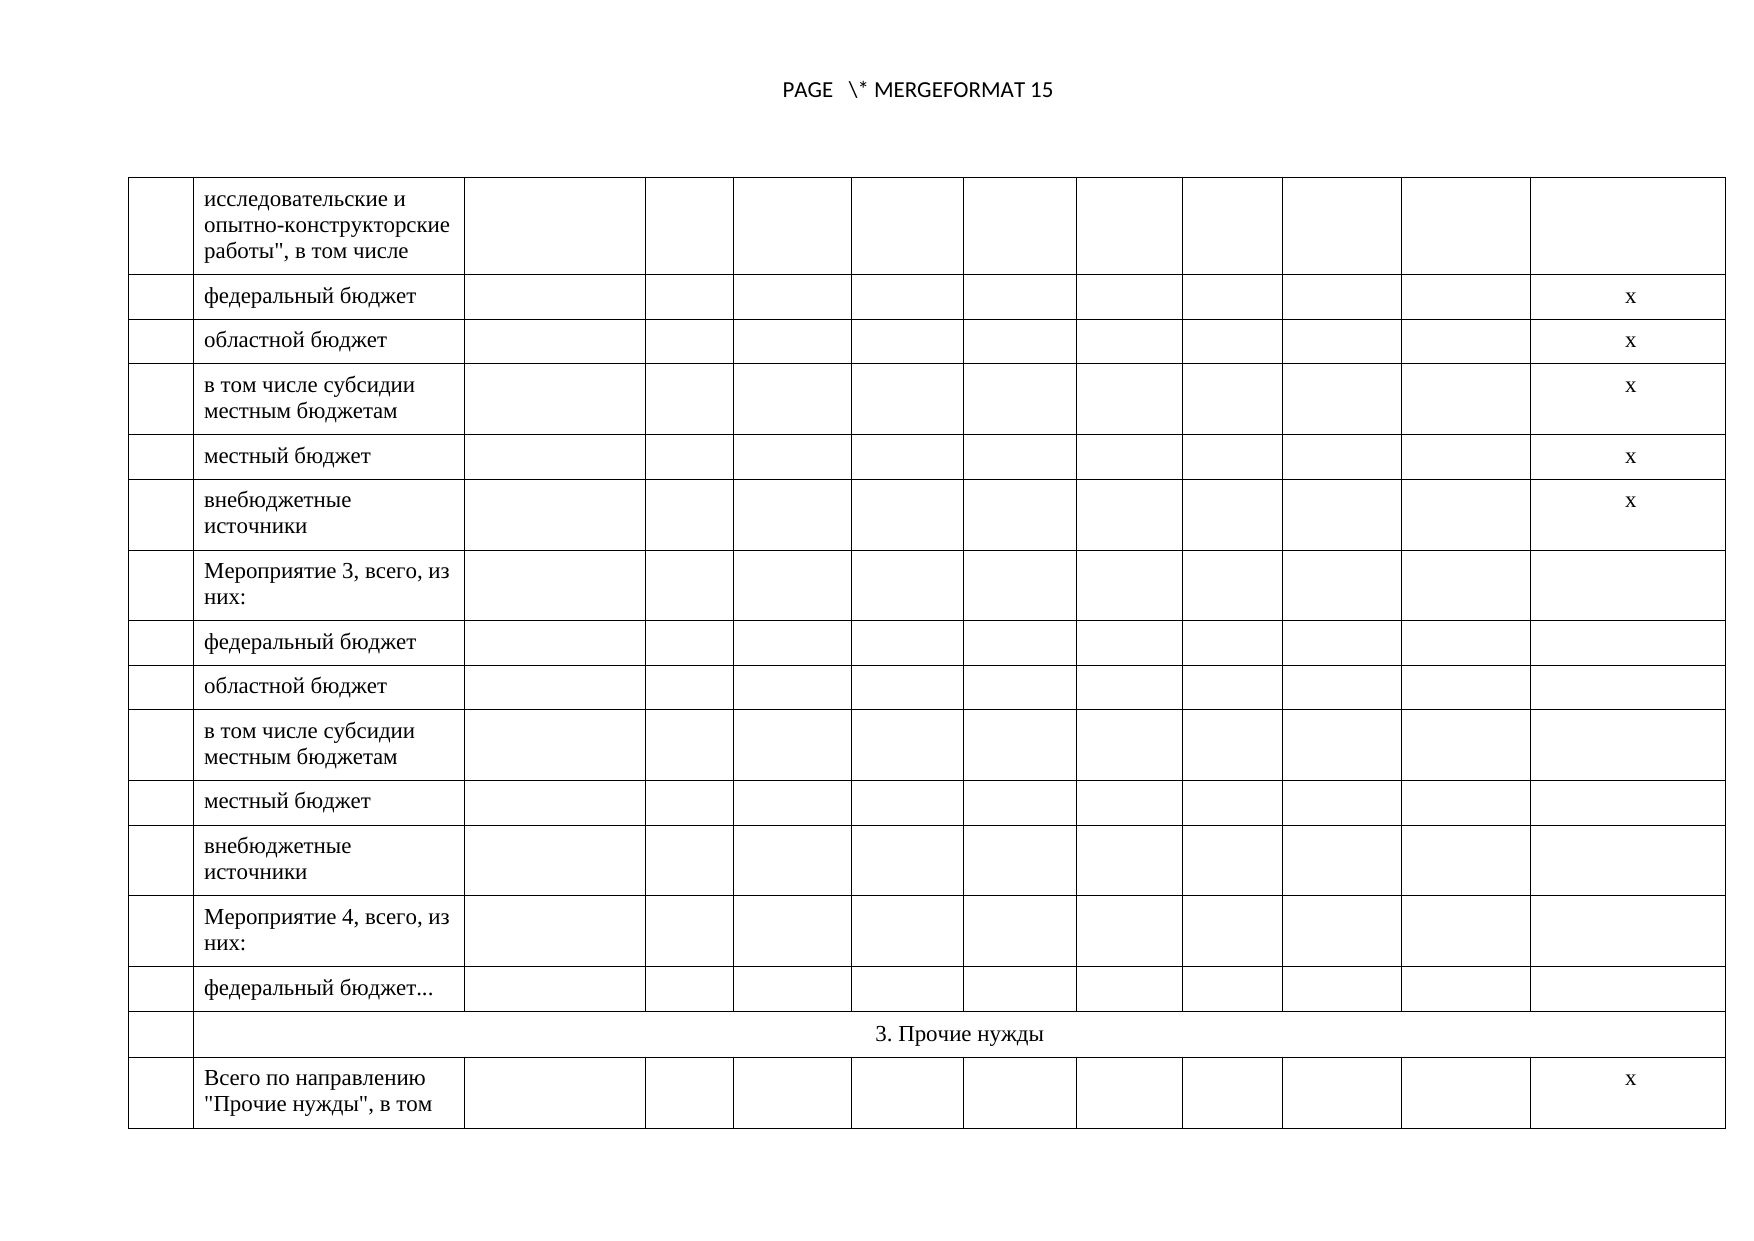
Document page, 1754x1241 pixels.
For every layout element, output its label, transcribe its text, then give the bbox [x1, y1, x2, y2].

table_cell [1077, 178, 1182, 274]
table_cell федеральный бюджет [194, 275, 464, 319]
table_cell [734, 275, 851, 319]
table_cell [852, 551, 963, 620]
table_cell [852, 826, 963, 895]
table_cell [129, 896, 193, 966]
table_cell [964, 710, 1076, 780]
table_cell [964, 666, 1076, 709]
table_cell [465, 551, 645, 620]
table_cell [964, 896, 1076, 966]
table_cell [1402, 435, 1530, 479]
table_cell [1402, 1058, 1530, 1127]
table_cell [734, 710, 851, 780]
table_cell [734, 435, 851, 479]
table_cell [1283, 178, 1401, 274]
table_cell [1531, 967, 1725, 1011]
table_cell [734, 1058, 851, 1127]
table_cell [1077, 621, 1182, 665]
table_cell [129, 480, 193, 549]
table_cell [129, 275, 193, 319]
table_cell [1077, 435, 1182, 479]
table_cell [1531, 896, 1725, 966]
table_cell [1402, 666, 1530, 709]
table_cell [734, 967, 851, 1011]
table_cell [1183, 364, 1282, 434]
table_cell [129, 364, 193, 434]
table_cell [1283, 480, 1401, 549]
table_cell [1283, 621, 1401, 665]
table_cell [852, 275, 963, 319]
table_cell местный бюджет [194, 435, 464, 479]
table_cell [1283, 781, 1401, 824]
table_cell [964, 480, 1076, 549]
table_cell [1402, 275, 1530, 319]
table_cell 3. Прочие нужды [194, 1012, 1725, 1057]
table_cell [852, 320, 963, 363]
table_cell [964, 551, 1076, 620]
table_cell [646, 480, 733, 549]
table_cell [646, 551, 733, 620]
table_cell [1183, 551, 1282, 620]
table_cell [964, 364, 1076, 434]
table_cell [465, 710, 645, 780]
table_cell [1283, 710, 1401, 780]
table_cell [646, 435, 733, 479]
table_cell [646, 896, 733, 966]
table_cell [1531, 710, 1725, 780]
table_cell [1077, 826, 1182, 895]
table_cell [852, 480, 963, 549]
table_cell [1077, 710, 1182, 780]
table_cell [194, 178, 464, 274]
table_cell [852, 621, 963, 665]
table_cell [129, 967, 193, 1011]
table_cell [1183, 896, 1282, 966]
table_cell [465, 480, 645, 549]
table_cell [1283, 826, 1401, 895]
table_cell [1402, 364, 1530, 434]
table_cell [1183, 480, 1282, 549]
table_cell в том числе субсидии местным бюджетам [194, 364, 464, 434]
table_cell [964, 320, 1076, 363]
table_cell [465, 781, 645, 824]
table_cell [129, 710, 193, 780]
table_cell [1077, 781, 1182, 824]
table_cell Мероприятие 4, всего, из них: [194, 896, 464, 966]
table_cell [465, 896, 645, 966]
table_cell [465, 275, 645, 319]
table_cell [1402, 967, 1530, 1011]
table_cell [1531, 826, 1725, 895]
table_cell [1531, 551, 1725, 620]
table_cell федеральный бюджет... [194, 967, 464, 1011]
table_cell [1183, 967, 1282, 1011]
table_cell [646, 178, 733, 274]
table_cell областной бюджет [194, 320, 464, 363]
table_cell x [1531, 178, 1725, 274]
table_cell [1283, 364, 1401, 434]
table_cell [734, 364, 851, 434]
table_cell [852, 710, 963, 780]
table_cell [1077, 320, 1182, 363]
table_cell [465, 320, 645, 363]
table_cell [129, 666, 193, 709]
table_cell x [1531, 480, 1725, 549]
table_cell [1183, 320, 1282, 363]
table_cell [646, 781, 733, 824]
table_cell [1402, 551, 1530, 620]
table_cell [1183, 781, 1282, 824]
table_cell [1402, 178, 1530, 274]
table_cell [1077, 666, 1182, 709]
table_cell внебюджетные источники [194, 480, 464, 549]
table_cell [129, 1058, 193, 1127]
table_cell областной бюджет [194, 666, 464, 709]
table_cell [964, 435, 1076, 479]
table_cell [465, 621, 645, 665]
table_cell [646, 1058, 733, 1127]
table_cell [465, 967, 645, 1011]
table_cell [1283, 275, 1401, 319]
table_cell [129, 435, 193, 479]
table_cell [1183, 435, 1282, 479]
table_cell [465, 666, 645, 709]
table_cell [964, 826, 1076, 895]
table_cell [852, 781, 963, 824]
table_cell [1402, 826, 1530, 895]
table_cell [1283, 666, 1401, 709]
table_cell [852, 435, 963, 479]
table_cell Мероприятие 3, всего, из них: [194, 551, 464, 620]
table_cell [1183, 666, 1282, 709]
table_cell [1283, 435, 1401, 479]
table_cell [1283, 551, 1401, 620]
table_cell [465, 435, 645, 479]
table_cell [1283, 1058, 1401, 1127]
table_cell x [1531, 435, 1725, 479]
table_cell [1077, 896, 1182, 966]
table_cell [964, 621, 1076, 665]
table_cell местный бюджет [194, 781, 464, 824]
table_cell [1183, 275, 1282, 319]
table_cell [1283, 896, 1401, 966]
table_cell [852, 364, 963, 434]
table_cell [734, 480, 851, 549]
table_cell [1531, 781, 1725, 824]
table_cell [129, 826, 193, 895]
table_cell [1531, 621, 1725, 665]
table_cell [964, 781, 1076, 824]
table_cell [734, 666, 851, 709]
table_cell [646, 320, 733, 363]
table_cell в том числе субсидии местным бюджетам [194, 710, 464, 780]
table_cell [1183, 621, 1282, 665]
table_cell [646, 275, 733, 319]
table_cell [1402, 896, 1530, 966]
table_cell [852, 896, 963, 966]
table_cell [465, 826, 645, 895]
table_cell [734, 826, 851, 895]
table_cell [129, 178, 193, 274]
table_cell [129, 320, 193, 363]
table_cell [129, 781, 193, 824]
table_cell [1077, 551, 1182, 620]
table_cell [1183, 1058, 1282, 1127]
table_cell [852, 666, 963, 709]
table_cell [1402, 710, 1530, 780]
table_cell [964, 178, 1076, 274]
table_cell [646, 967, 733, 1011]
table_cell [465, 1058, 645, 1127]
table_cell [1402, 621, 1530, 665]
table_cell x [1531, 364, 1725, 434]
table_cell внебюджетные источники [194, 826, 464, 895]
table_cell [964, 275, 1076, 319]
table_cell [1402, 320, 1530, 363]
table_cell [194, 1058, 464, 1127]
table_cell [646, 826, 733, 895]
table_cell [1077, 1058, 1182, 1127]
table_cell [465, 178, 645, 274]
table_cell [129, 1012, 193, 1057]
table_cell [1402, 480, 1530, 549]
table_cell [1077, 480, 1182, 549]
table_cell x [1531, 1058, 1725, 1127]
table_cell [852, 178, 963, 274]
table_cell [1183, 710, 1282, 780]
table_cell [1283, 967, 1401, 1011]
table_cell [1531, 666, 1725, 709]
table_cell [646, 364, 733, 434]
table_cell [1077, 275, 1182, 319]
table_cell [852, 1058, 963, 1127]
table_cell [1283, 320, 1401, 363]
table_cell [734, 320, 851, 363]
table_cell [734, 551, 851, 620]
table_cell [734, 781, 851, 824]
table_cell [1077, 967, 1182, 1011]
table_cell [964, 967, 1076, 1011]
table_cell [734, 621, 851, 665]
table_cell [734, 896, 851, 966]
table_cell [1183, 178, 1282, 274]
table_cell x [1531, 320, 1725, 363]
table_cell [646, 666, 733, 709]
table_cell [964, 1058, 1076, 1127]
table_cell x [1531, 275, 1725, 319]
table_cell [1402, 781, 1530, 824]
table_cell [646, 710, 733, 780]
table_cell [129, 621, 193, 665]
table_cell [1183, 826, 1282, 895]
table_cell [734, 178, 851, 274]
table_cell федеральный бюджет [194, 621, 464, 665]
table_cell [129, 551, 193, 620]
table_cell [852, 967, 963, 1011]
table_cell [1077, 364, 1182, 434]
table_cell [646, 621, 733, 665]
table_cell [465, 364, 645, 434]
